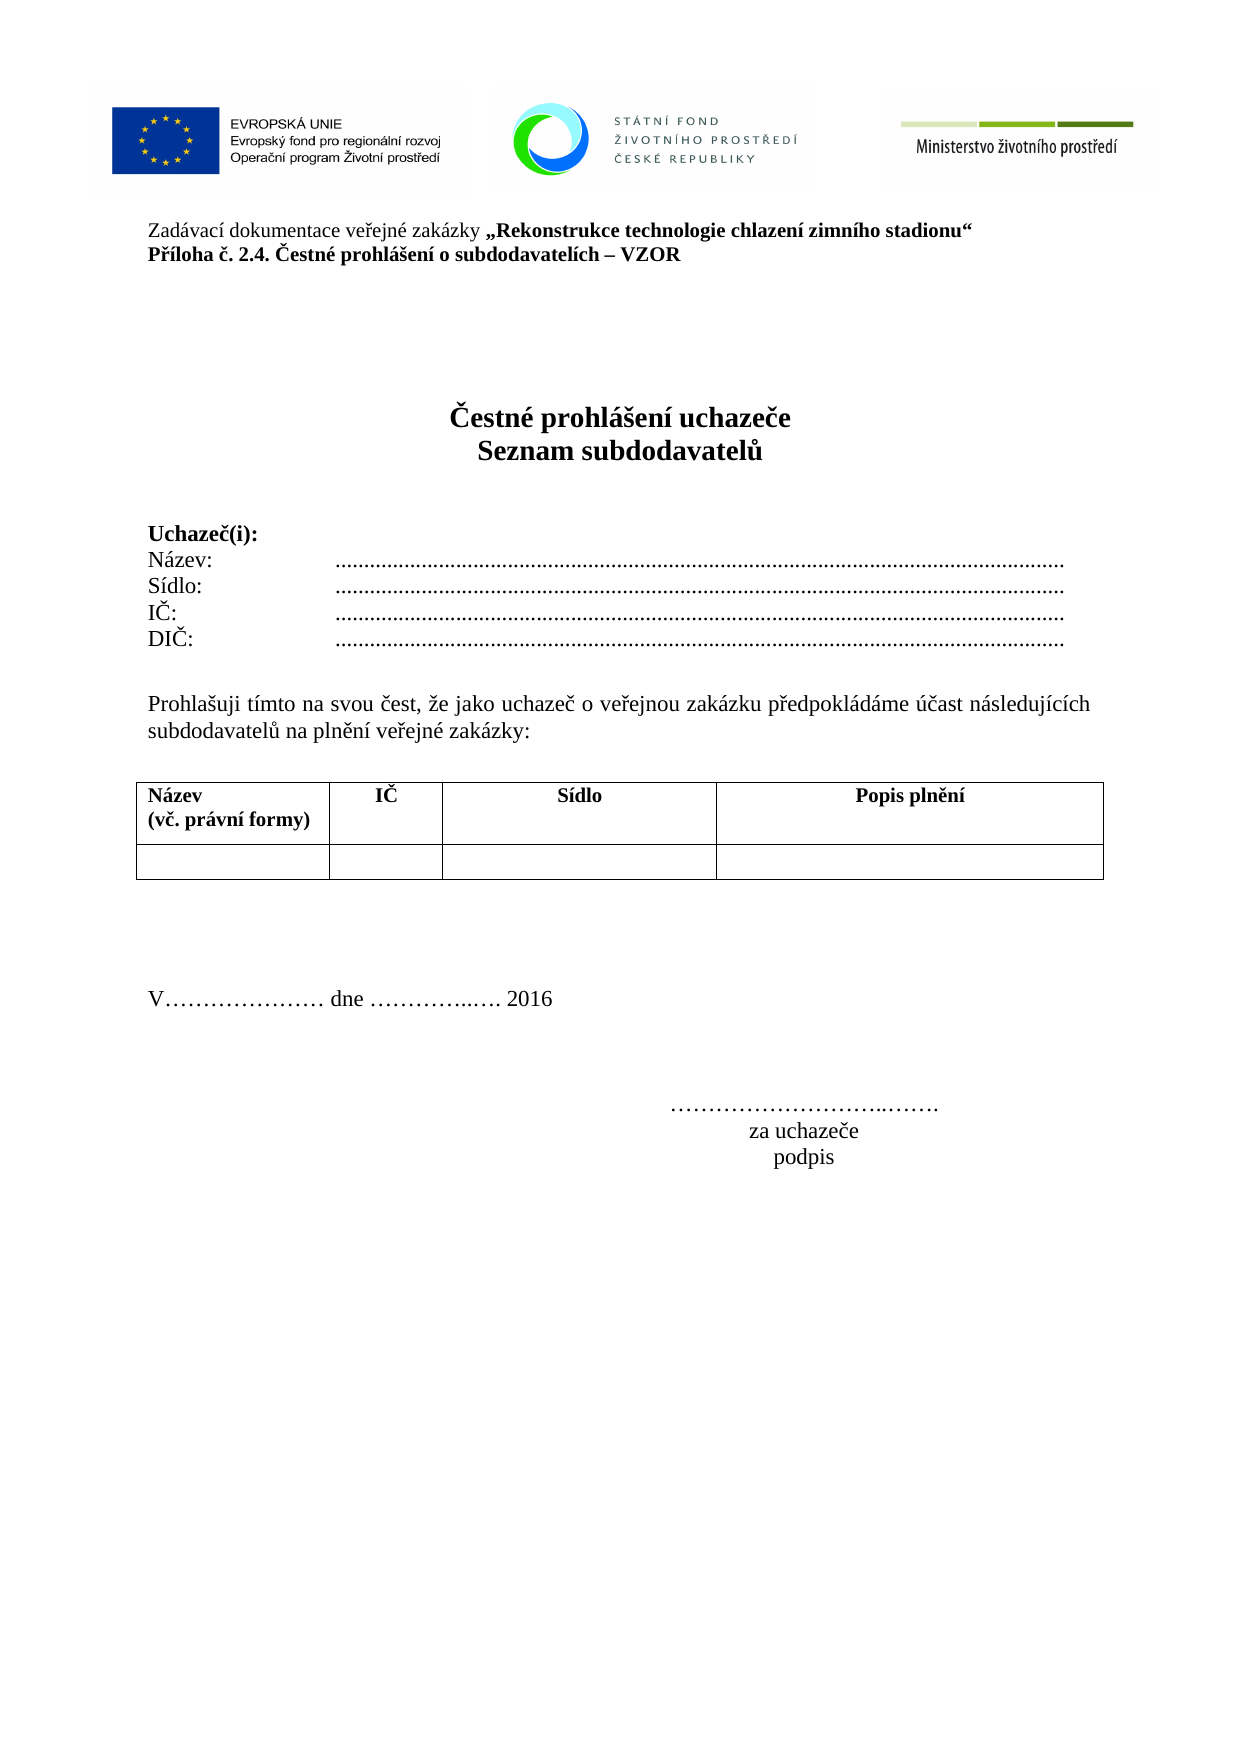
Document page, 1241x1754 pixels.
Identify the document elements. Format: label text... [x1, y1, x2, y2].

table_cell [137, 845, 329, 879]
picture [878, 87, 1156, 191]
picture [88, 85, 470, 196]
text ………………………..……. [148, 1091, 1093, 1117]
text Sídlo: [148, 572, 1093, 599]
text Seznam subdodavatelů [148, 433, 1093, 467]
text podpis [148, 1143, 1093, 1169]
picture [494, 86, 815, 192]
table_header Název (vč. právní formy) [137, 783, 329, 843]
table_cell [443, 845, 716, 879]
text Název: [148, 546, 1093, 572]
table_cell [717, 845, 1103, 879]
text Čestné prohlášení uchazeče [148, 400, 1093, 433]
list Prohlašuji tímto na svou čest, že jako uchazeč o veřejnou zakázku předpokládáme účast následujících subdodavatelů na plnění veřejné zakázky: [148, 690, 1093, 743]
text V………………… dne …………..…. 2016 [148, 985, 1093, 1011]
table_header Popis plnění [717, 783, 1103, 843]
text DIČ: [148, 625, 1093, 651]
text IČ: [148, 599, 1093, 625]
text za uchazeče [148, 1117, 1093, 1143]
table_header IČ [330, 783, 442, 843]
table_cell [330, 845, 442, 879]
text Uchazeč(i): [148, 520, 1093, 546]
table_header Sídlo [443, 783, 716, 843]
